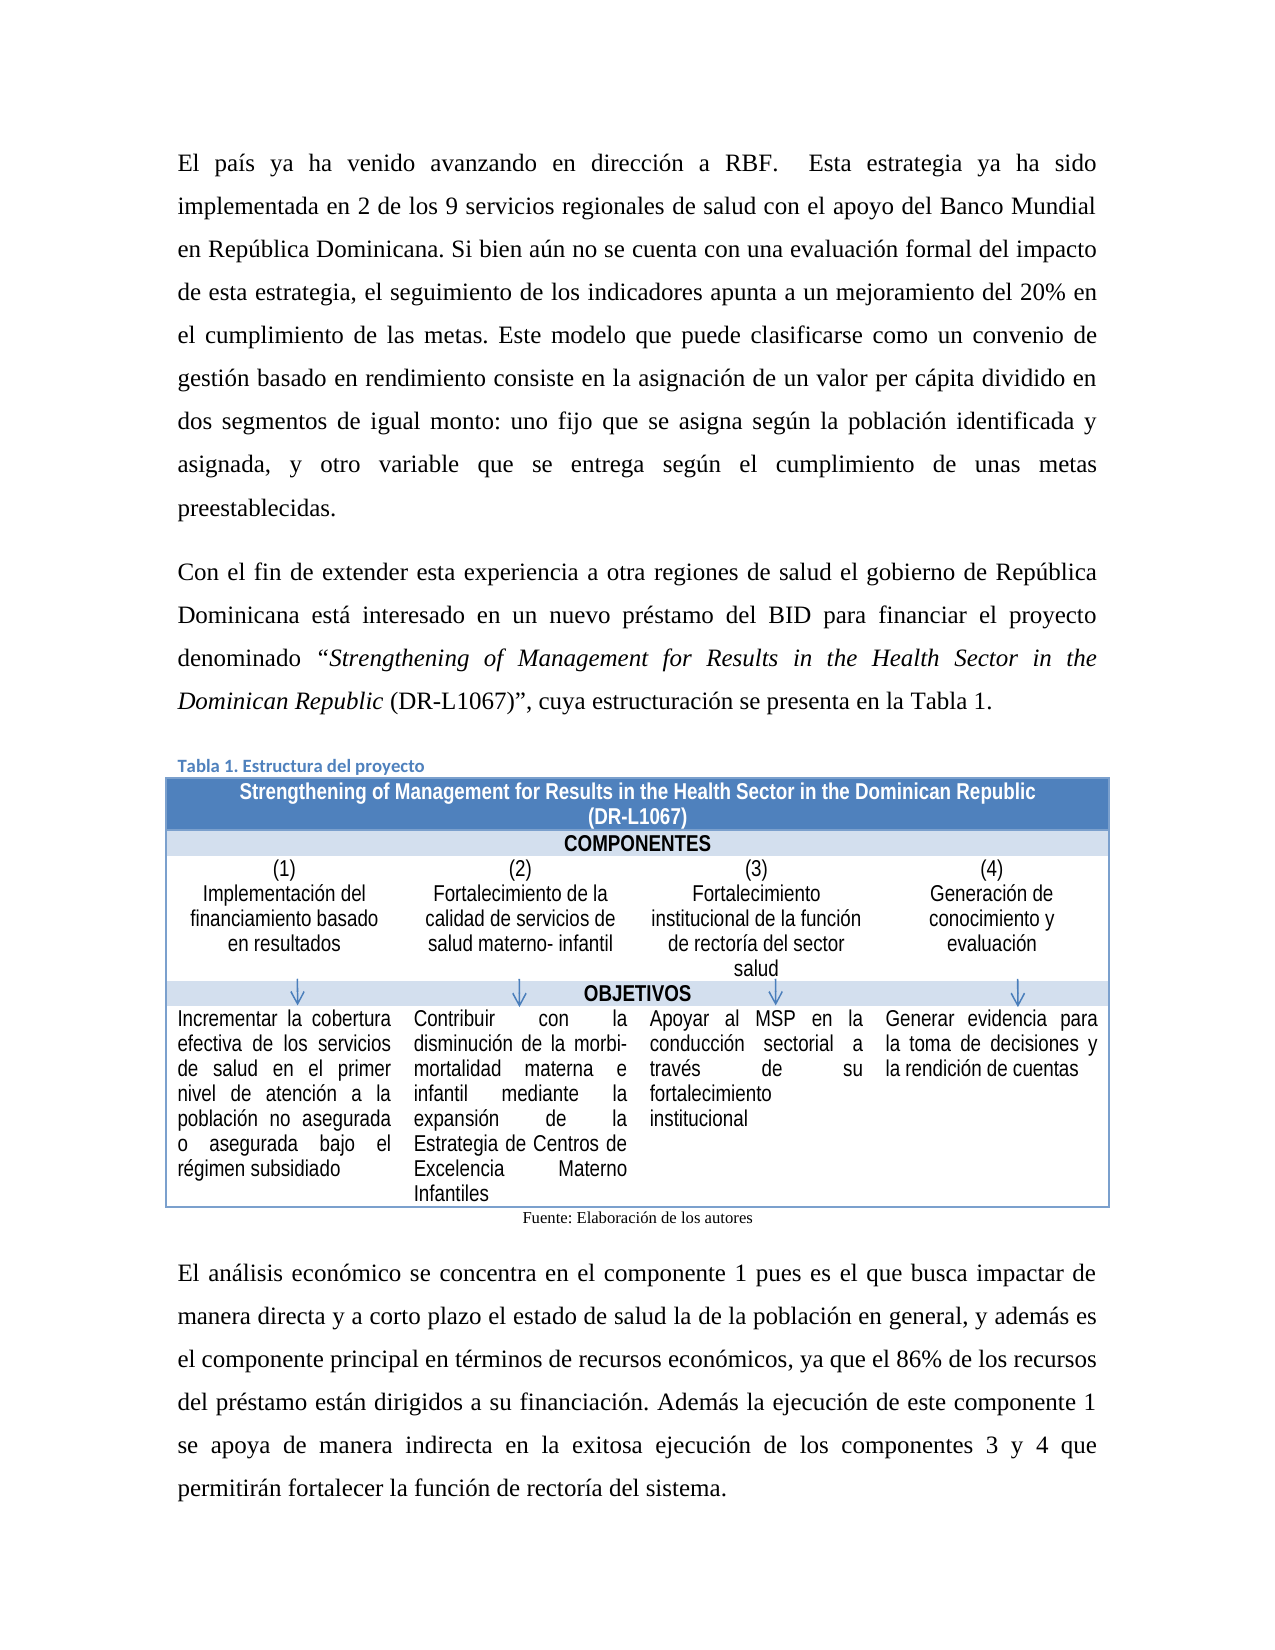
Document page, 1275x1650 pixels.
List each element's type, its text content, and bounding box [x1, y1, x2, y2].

text El análisis económico se concentra en el componente 1 pues es el que busca impactar de manera directa y a corto plazo el estado de salud la de la población en general, y además es el componente principal en términos de recursos económicos, ya que el 86% de los recursos del préstamo están dirigidos a su financiación. Además la ejecución de este componente 1 se apoya de manera indirecta en la exitosa ejecución de los componentes 3 y 4 que permitirán fortalecer la función de rectoría del sistema. [177, 1258, 1098, 1502]
table_header Strengthening of Management for Results in the Health Sector in the Dominican Republic (DR-L1067) [167, 779, 1108, 829]
table_cell (3) Fortalecimiento institucional de la función de rectoría del sector salud [638, 856, 874, 981]
text Fuente: Elaboración de los autores [177, 1208, 1098, 1227]
table_cell (4) Generación de conocimiento y evaluación [874, 856, 1108, 981]
table_cell Incrementar la cobertura efectiva de los servicios de salud en el primer nivel de atención a la población no asegurada o asegurada bajo el régimen subsidiado [167, 1006, 402, 1206]
table_cell OBJETIVOS [521, 981, 775, 1006]
table_cell OBJETIVOS [1019, 981, 1108, 1006]
table_cell OBJETIVOS [298, 981, 518, 1006]
table_cell Generar evidencia para la toma de decisiones y la rendición de cuentas [874, 1006, 1108, 1206]
table_cell (2) Fortalecimiento de la calidad de servicios de salud materno- infantil [402, 856, 638, 981]
table_cell Apoyar al MSP en la conducción sectorial a través de su fortalecimiento institucional [638, 1006, 874, 1206]
text El país ya ha venido avanzando en dirección a RBF. Esta estrategia ya ha sido implementada en 2 de los 9 servicios regionales de salud con el apoyo del Banco Mundial en República Dominicana. Si bien aún no se cuenta con una evaluación formal del impacto de esta estrategia, el seguimiento de los indicadores apunta a un mejoramiento del 20% en el cumplimiento de las metas. Este modelo que puede clasificarse como un convenio de gestión basado en rendimiento consiste en la asignación de un valor per cápita dividido en dos segmentos de igual monto: uno fijo que se asigna según la población identificada y asignada, y otro variable que se entrega según el cumplimiento de unas metas preestablecidas. [177, 148, 1098, 521]
table_cell OBJETIVOS [167, 981, 297, 1006]
table_cell OBJETIVOS [776, 981, 1017, 1006]
table_cell Contribuir con la disminución de la morbi-mortalidad materna e infantil mediante la expansión de la Estrategia de Centros de Excelencia Materno Infantiles [402, 1006, 638, 1206]
table_cell COMPONENTES [167, 831, 1108, 856]
text Con el fin de extender esta experiencia a otra regiones de salud el gobierno de República Dominicana está interesado en un nuevo préstamo del BID para financiar el proyecto denominado “Strengthening of Management for Results in the Health Sector in the Dominican Republic (DR-L1067)”, cuya estructuración se presenta en la Tabla 1. [177, 557, 1098, 715]
table_cell (1) Implementación del financiamiento basado en resultados [167, 856, 402, 981]
